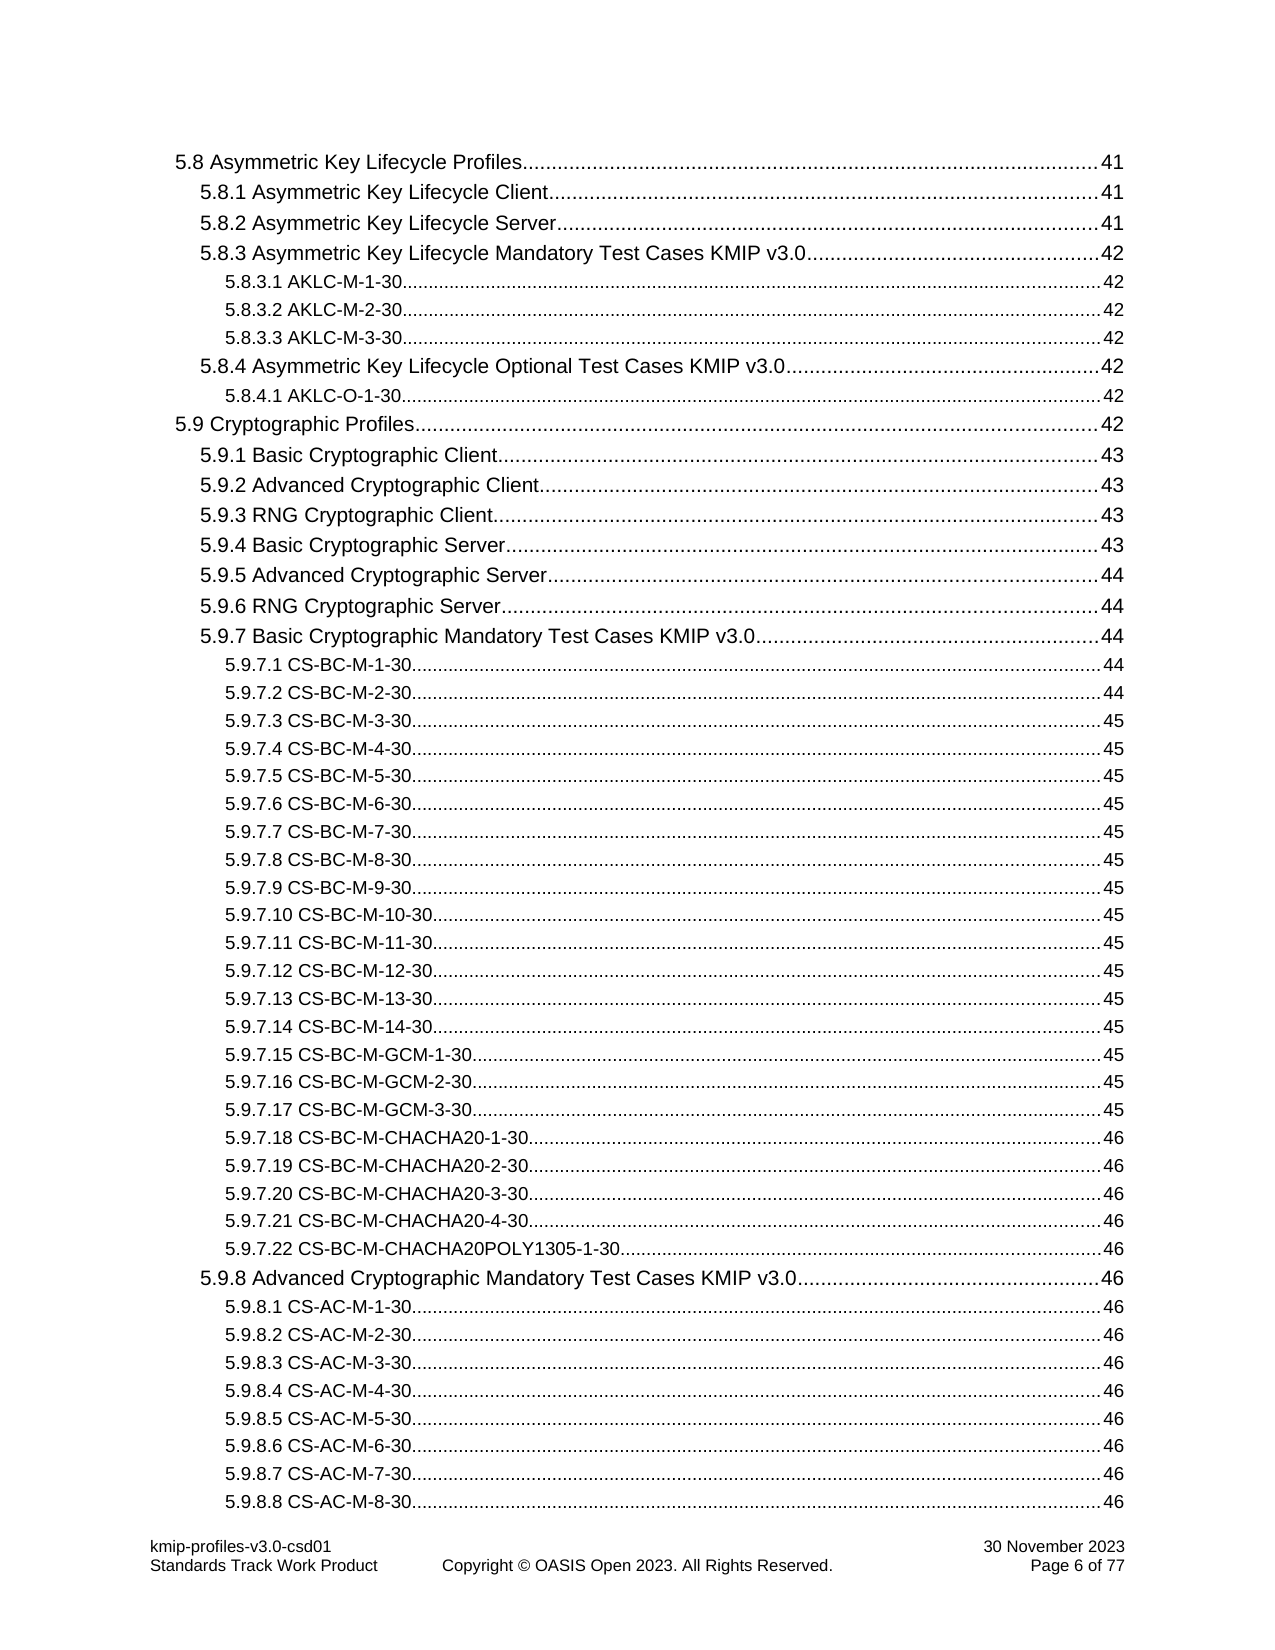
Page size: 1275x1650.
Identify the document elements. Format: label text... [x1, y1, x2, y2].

text 5.9.4 Basic Cryptographic Server 43 [200, 533, 1125, 557]
text 5.9.7.22 CS-BC-M-CHACHA20POLY1305-1-30 46 [225, 1238, 1125, 1259]
text 5.9.1 Basic Cryptographic Client 43 [200, 442, 1125, 466]
text 5.9.7.13 CS-BC-M-13-30 45 [225, 988, 1125, 1009]
text 5.9.7.7 CS-BC-M-7-30 45 [225, 821, 1125, 842]
text 5.9.8.7 CS-AC-M-7-30 46 [225, 1463, 1125, 1484]
text 5.9.8.1 CS-AC-M-1-30 46 [225, 1296, 1125, 1318]
text 5.9.7.1 CS-BC-M-1-30 44 [225, 654, 1125, 676]
text 5.9.7.21 CS-BC-M-CHACHA20-4-30 46 [225, 1210, 1125, 1232]
text 5.9.7.5 CS-BC-M-5-30 45 [225, 765, 1125, 787]
text 5.9.3 RNG Cryptographic Client 43 [200, 503, 1125, 527]
text 5.9.7.12 CS-BC-M-12-30 45 [225, 960, 1125, 981]
text 5.8.3.3 AKLC-M-3-30 42 [225, 326, 1125, 348]
text 5.9 Cryptographic Profiles 42 [175, 412, 1125, 436]
text 5.8.3 Asymmetric Key Lifecycle Mandatory Test Cases KMIP v3.0 42 [200, 241, 1125, 264]
text 5.8.3.1 AKLC-M-1-30 42 [225, 271, 1125, 292]
text 5.9.7.4 CS-BC-M-4-30 45 [225, 737, 1125, 759]
text 5.9.7.18 CS-BC-M-CHACHA20-1-30 46 [225, 1127, 1125, 1148]
text 5.9.6 RNG Cryptographic Server 44 [200, 593, 1125, 617]
text 5.9.7.10 CS-BC-M-10-30 45 [225, 904, 1125, 926]
text 5.9.8 Advanced Cryptographic Mandatory Test Cases KMIP v3.0 46 [200, 1266, 1125, 1290]
text 5.9.7.15 CS-BC-M-GCM-1-30 45 [225, 1043, 1125, 1065]
text 5.9.8.2 CS-AC-M-2-30 46 [225, 1324, 1125, 1345]
text 5.9.5 Advanced Cryptographic Server 44 [200, 563, 1125, 587]
text 5.9.7.6 CS-BC-M-6-30 45 [225, 793, 1125, 814]
text 5.9.7.17 CS-BC-M-GCM-3-30 45 [225, 1099, 1125, 1121]
text 5.8 Asymmetric Key Lifecycle Profiles 41 [175, 150, 1125, 174]
text 5.9.7.2 CS-BC-M-2-30 44 [225, 682, 1125, 703]
text 5.9.7.20 CS-BC-M-CHACHA20-3-30 46 [225, 1182, 1125, 1204]
text 5.9.7.3 CS-BC-M-3-30 45 [225, 709, 1125, 731]
text 5.9.7.14 CS-BC-M-14-30 45 [225, 1016, 1125, 1037]
text 5.9.7.19 CS-BC-M-CHACHA20-2-30 46 [225, 1154, 1125, 1176]
text 5.8.2 Asymmetric Key Lifecycle Server 41 [200, 210, 1125, 234]
text 5.8.3.2 AKLC-M-2-30 42 [225, 299, 1125, 320]
text 5.9.7.8 CS-BC-M-8-30 45 [225, 849, 1125, 870]
text 5.9.8.5 CS-AC-M-5-30 46 [225, 1407, 1125, 1429]
text 5.9.8.3 CS-AC-M-3-30 46 [225, 1352, 1125, 1373]
text 5.9.8.6 CS-AC-M-6-30 46 [225, 1435, 1125, 1457]
text 5.9.8.8 CS-AC-M-8-30 46 [225, 1491, 1125, 1512]
text 5.8.1 Asymmetric Key Lifecycle Client 41 [200, 180, 1125, 204]
text 5.9.7.11 CS-BC-M-11-30 45 [225, 932, 1125, 954]
text 5.8.4 Asymmetric Key Lifecycle Optional Test Cases KMIP v3.0 42 [200, 354, 1125, 378]
text 5.9.8.4 CS-AC-M-4-30 46 [225, 1379, 1125, 1401]
text 5.8.4.1 AKLC-O-1-30 42 [225, 384, 1125, 406]
text 5.9.7 Basic Cryptographic Mandatory Test Cases KMIP v3.0 44 [200, 624, 1125, 648]
text 5.9.2 Advanced Cryptographic Client 43 [200, 473, 1125, 497]
text 5.9.7.9 CS-BC-M-9-30 45 [225, 876, 1125, 898]
text 5.9.7.16 CS-BC-M-GCM-2-30 45 [225, 1071, 1125, 1093]
